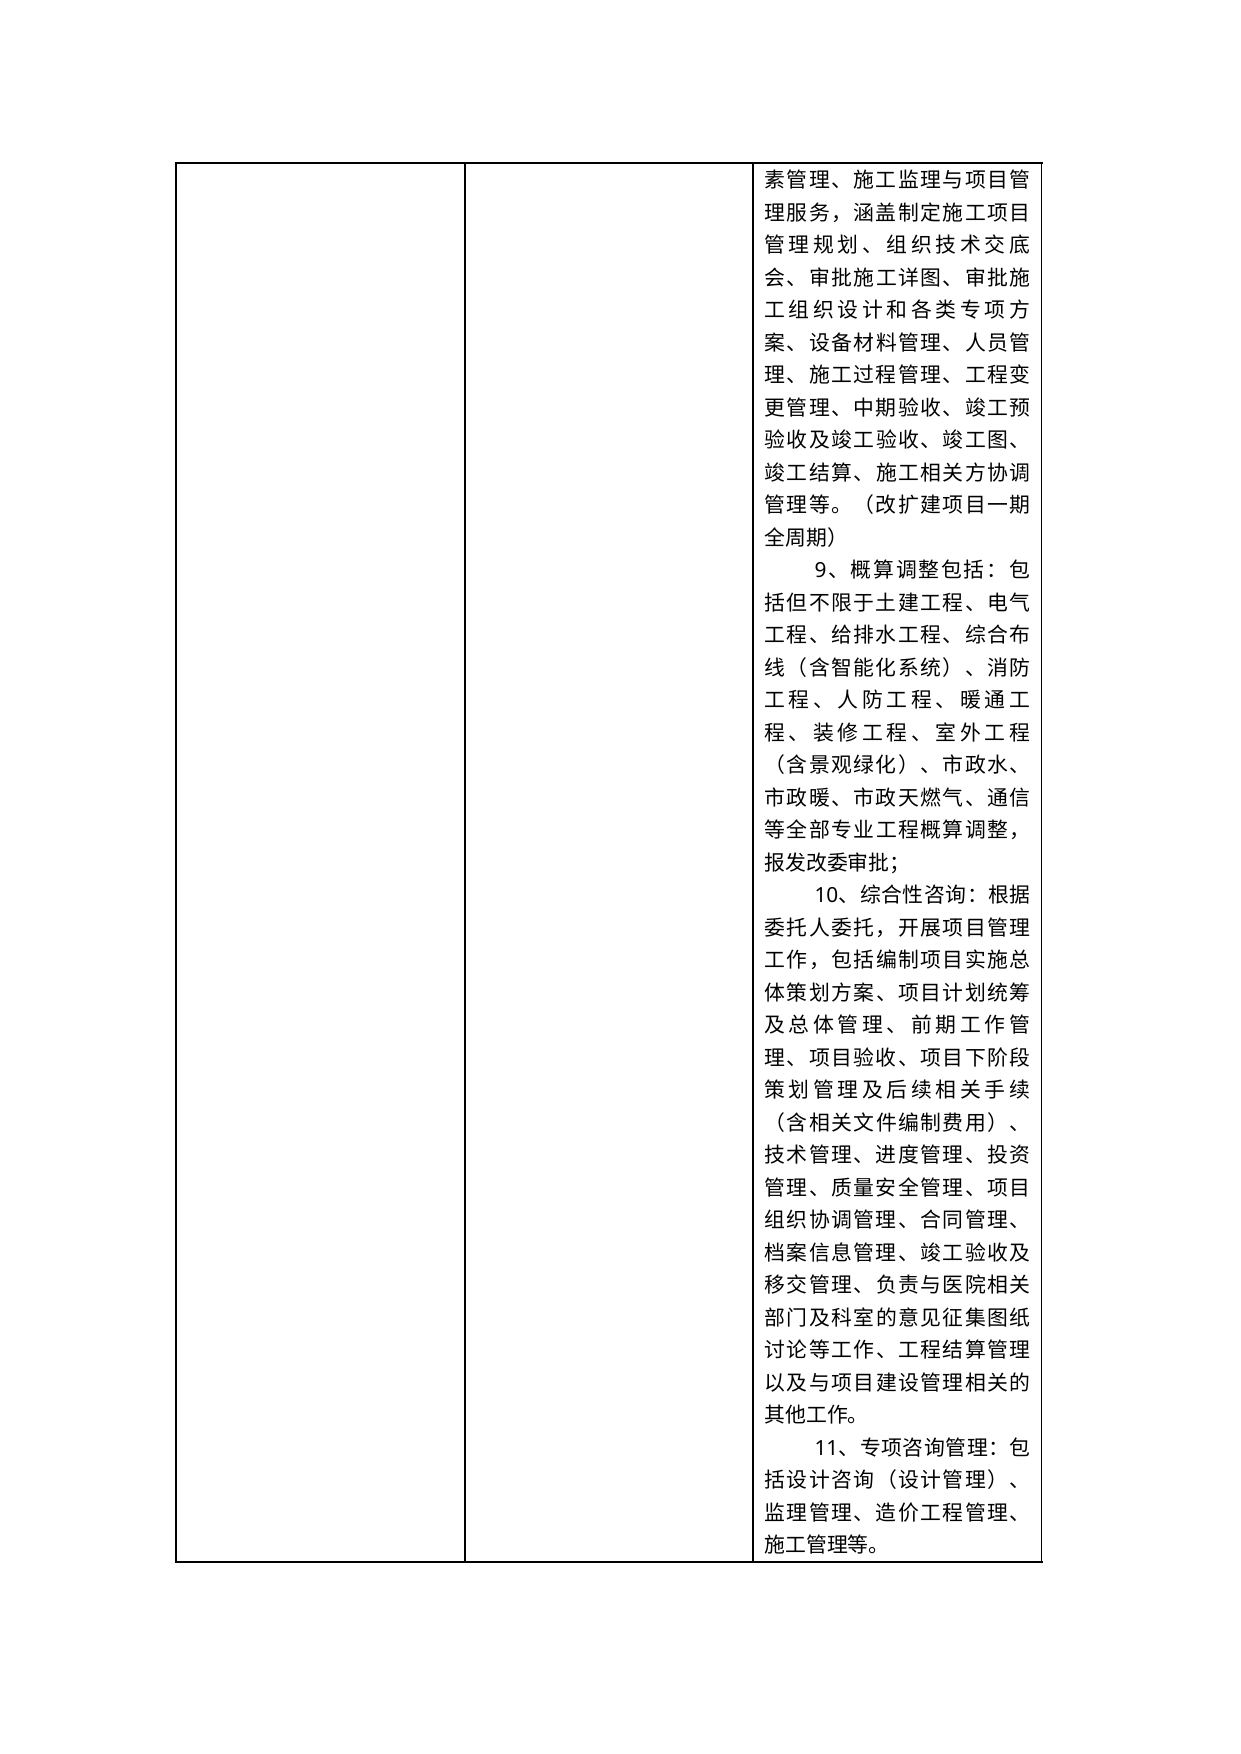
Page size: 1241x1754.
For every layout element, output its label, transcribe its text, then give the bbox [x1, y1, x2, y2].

table_cell 1 [177, 164, 464, 1561]
table_cell [466, 164, 752, 1561]
